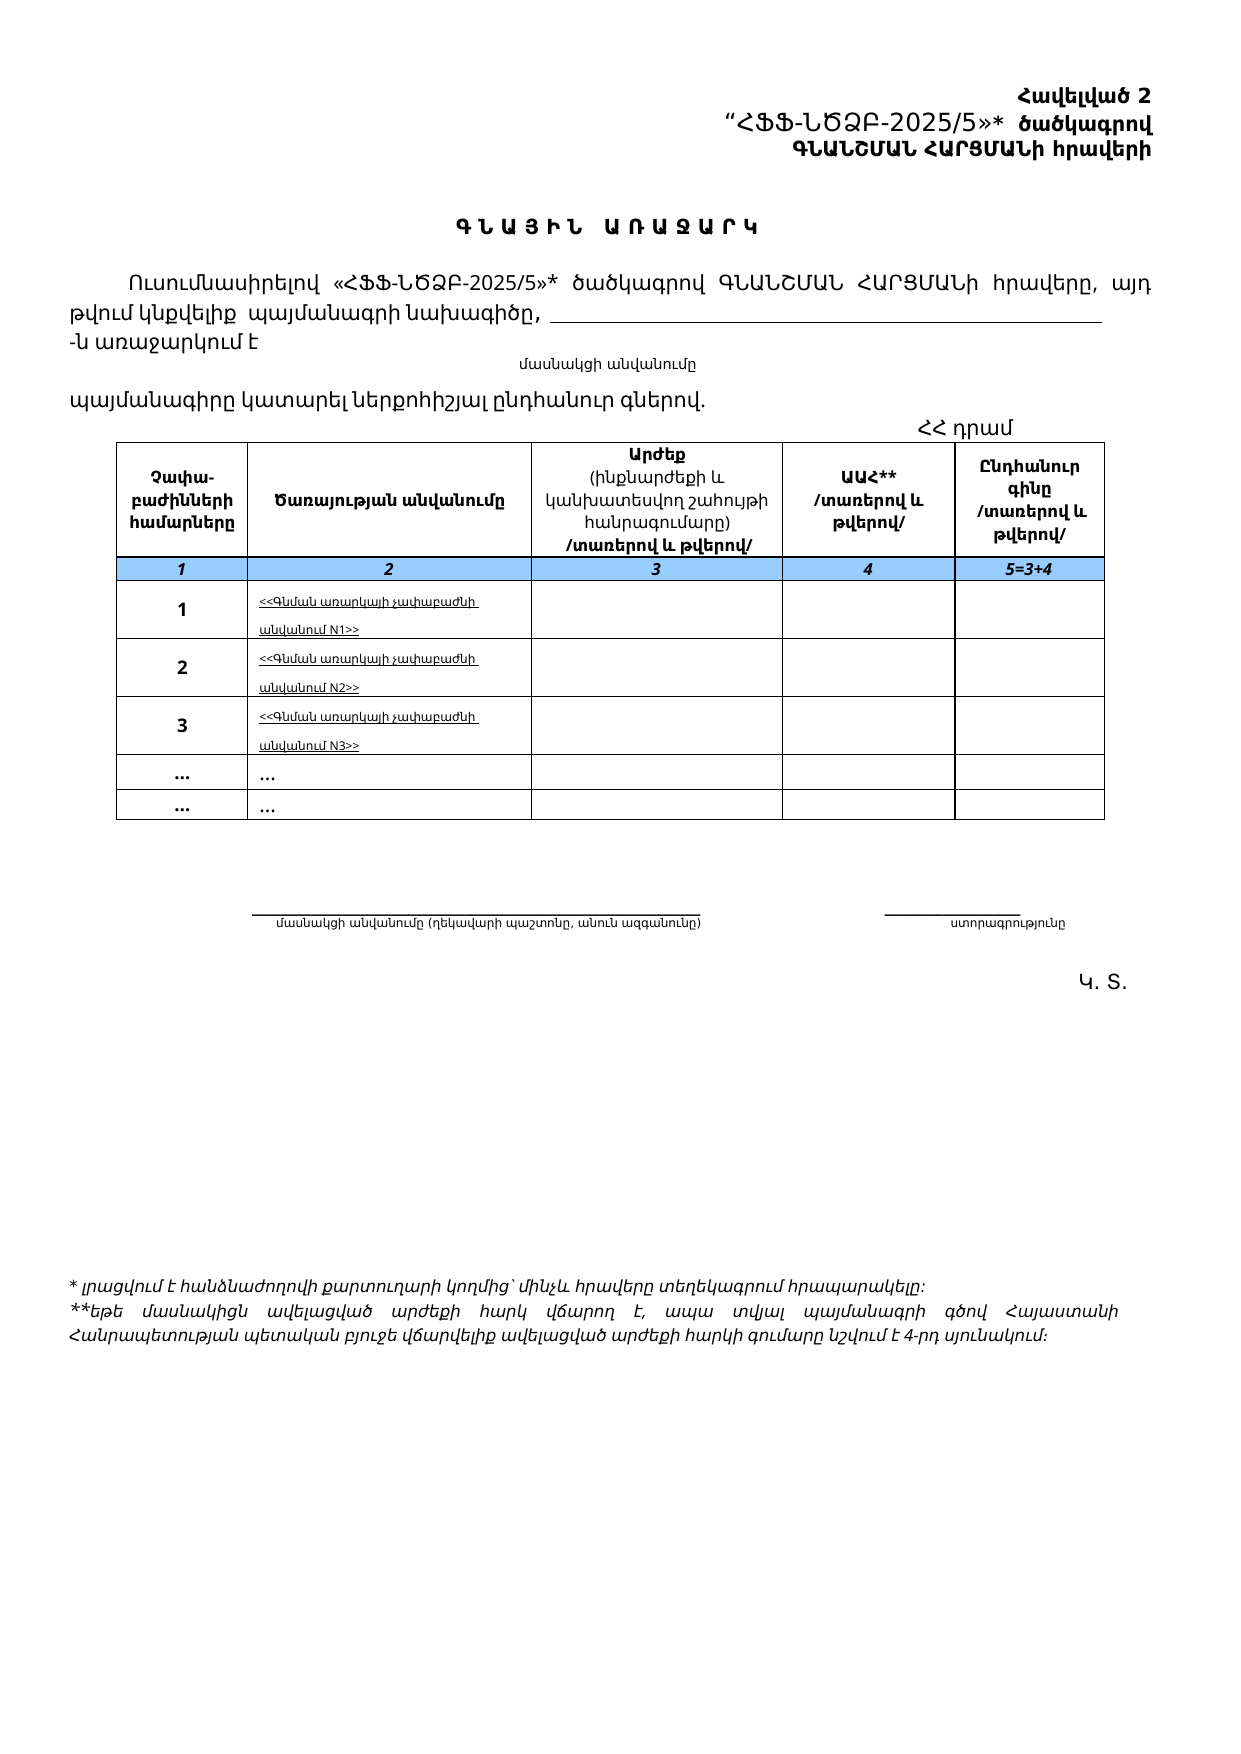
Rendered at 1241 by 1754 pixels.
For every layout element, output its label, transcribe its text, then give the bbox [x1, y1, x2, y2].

table_cell [532, 790, 782, 818]
text * լրացվում է հանձնաժողովի քարտուղարի կողմից` մինչև հրավերը տեղեկագրում հրապարակելը: [69, 1275, 1152, 1298]
table_cell [783, 790, 954, 818]
text **եթե մասնակիցն ավելացված արժեքի հարկ վճարող է, ապա տվյալ պայմանագրի գծով Հայաստանի Հանրապետության պետական բյուջե վճարվելիք ավելացված արժեքի հարկի գումարը նշվում է 4-րդ սյունակում։ [69, 1298, 1119, 1346]
text մասնակցի անվանումը (ղեկավարի պաշտոնը, անուն ազգանունը) ստորագրությունը [69, 917, 1152, 941]
table_cell <<Գնման առարկայի չափաբաժնի անվանում N1>> [248, 581, 531, 638]
table_cell [532, 639, 782, 696]
text “ՀՖՖ-ՆԾՁԲ-2025/5»* ծածկագրով [69, 108, 1152, 137]
table_cell [783, 639, 954, 696]
table_cell 2 [117, 639, 247, 696]
table_cell [783, 755, 954, 789]
text պայմանագիրը կատարել ներքոհիշյալ ընդհանուր գներով. [69, 385, 1152, 413]
table_cell ... [248, 755, 531, 789]
text Գ Ն Ա Յ Ի Ն Ա Ռ Ա Ջ Ա Ր Կ [62, 215, 1152, 239]
table_cell <<Գնման առարկայի չափաբաժնի անվանում N3>> [248, 697, 531, 754]
table_cell [783, 697, 954, 754]
table_cell 3 [117, 697, 247, 754]
table_header Ընդհանուր գինը /տառերով և թվերով/ [956, 443, 1104, 556]
table_cell <<Գնման առարկայի չափաբաժնի անվանում N2>> [248, 639, 531, 696]
table_cell 1 [117, 558, 247, 580]
table_cell [532, 581, 782, 638]
text ԳՆԱՆՇՄԱՆ ՀԱՐՑՄԱՆի հրավերի [69, 137, 1152, 162]
text մասնակցի անվանումը [69, 356, 1152, 385]
table_cell … [117, 755, 247, 789]
text ՀՀ դրամ [69, 413, 1152, 442]
table_cell [532, 697, 782, 754]
table_cell 5=3+4 [956, 558, 1104, 580]
table_cell 3 [532, 558, 782, 580]
table_cell [956, 639, 1104, 696]
table_cell 4 [783, 558, 954, 580]
table_cell ... [248, 790, 531, 818]
table_cell … [117, 790, 247, 818]
table_header Ծառայության անվանումը [248, 443, 531, 556]
table_header ԱԱՀ** /տառերով և թվերով/ [783, 443, 954, 556]
text Ուսումնասիրելով «ՀՖՖ-ՆԾՁԲ-2025/5»* ծածկագրով ԳՆԱՆՇՄԱՆ ՀԱՐՑՄԱՆի հրավերը, այդ թվում կնքվելիք պայմանագրի նախագիծը, -ն առաջարկում է [69, 268, 1152, 356]
table_header Արժեք (ինքնարժեքի և կանխատեսվող շահույթի հանրագումարը) /տառերով և թվերով/ [532, 443, 782, 556]
table_header Չափա- բաժինների համարները [117, 443, 247, 556]
table_cell [956, 790, 1104, 818]
table_cell [783, 581, 954, 638]
text Կ. Տ. [69, 970, 1152, 994]
text ___________________________________________ _____________ [144, 892, 1152, 917]
table_cell 1 [117, 581, 247, 638]
table_cell [956, 581, 1104, 638]
table_cell [956, 755, 1104, 789]
text Հավելված 2 [69, 84, 1152, 108]
table_cell [956, 697, 1104, 754]
table_cell [532, 755, 782, 789]
table_cell 2 [248, 558, 531, 580]
